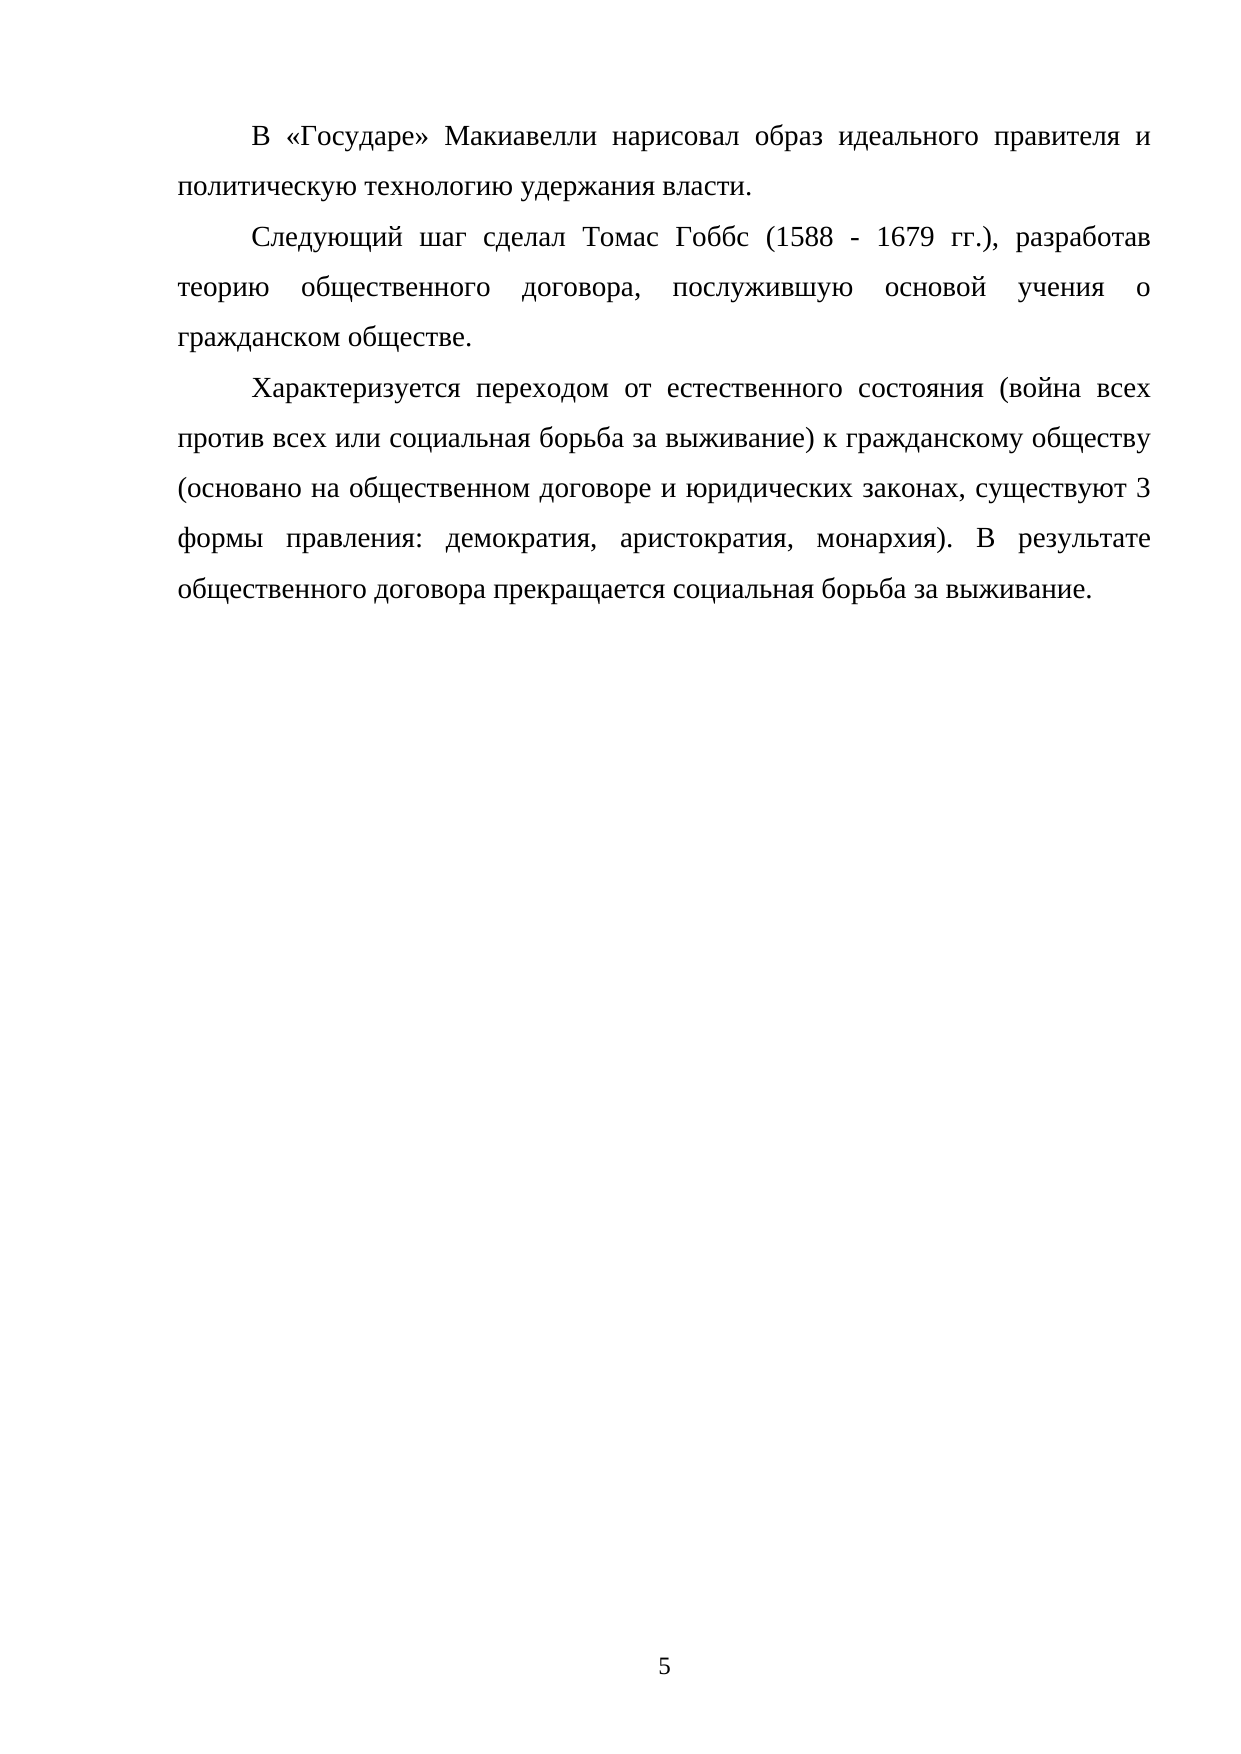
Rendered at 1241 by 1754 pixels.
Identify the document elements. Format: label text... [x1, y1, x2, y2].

text В «Государе» Макиавелли нарисовал образ идеального правителя и политическую технологию удержания власти. [177, 118, 1152, 202]
text Следующий шаг сделал Томас Гоббс (1588 - 1679 гг.), разработав теорию общественного договора, послужившую основой учения о гражданском обществе. [177, 219, 1152, 353]
text Характеризуется переходом от естественного состояния (война всех против всех или социальная борьба за выживание) к гражданскому обществу (основано на общественном договоре и юридических законах, существуют 3 формы правления: демократия, аристократия, монархия). В результате общественного договора прекращается социальная борьба за выживание. [177, 370, 1152, 604]
